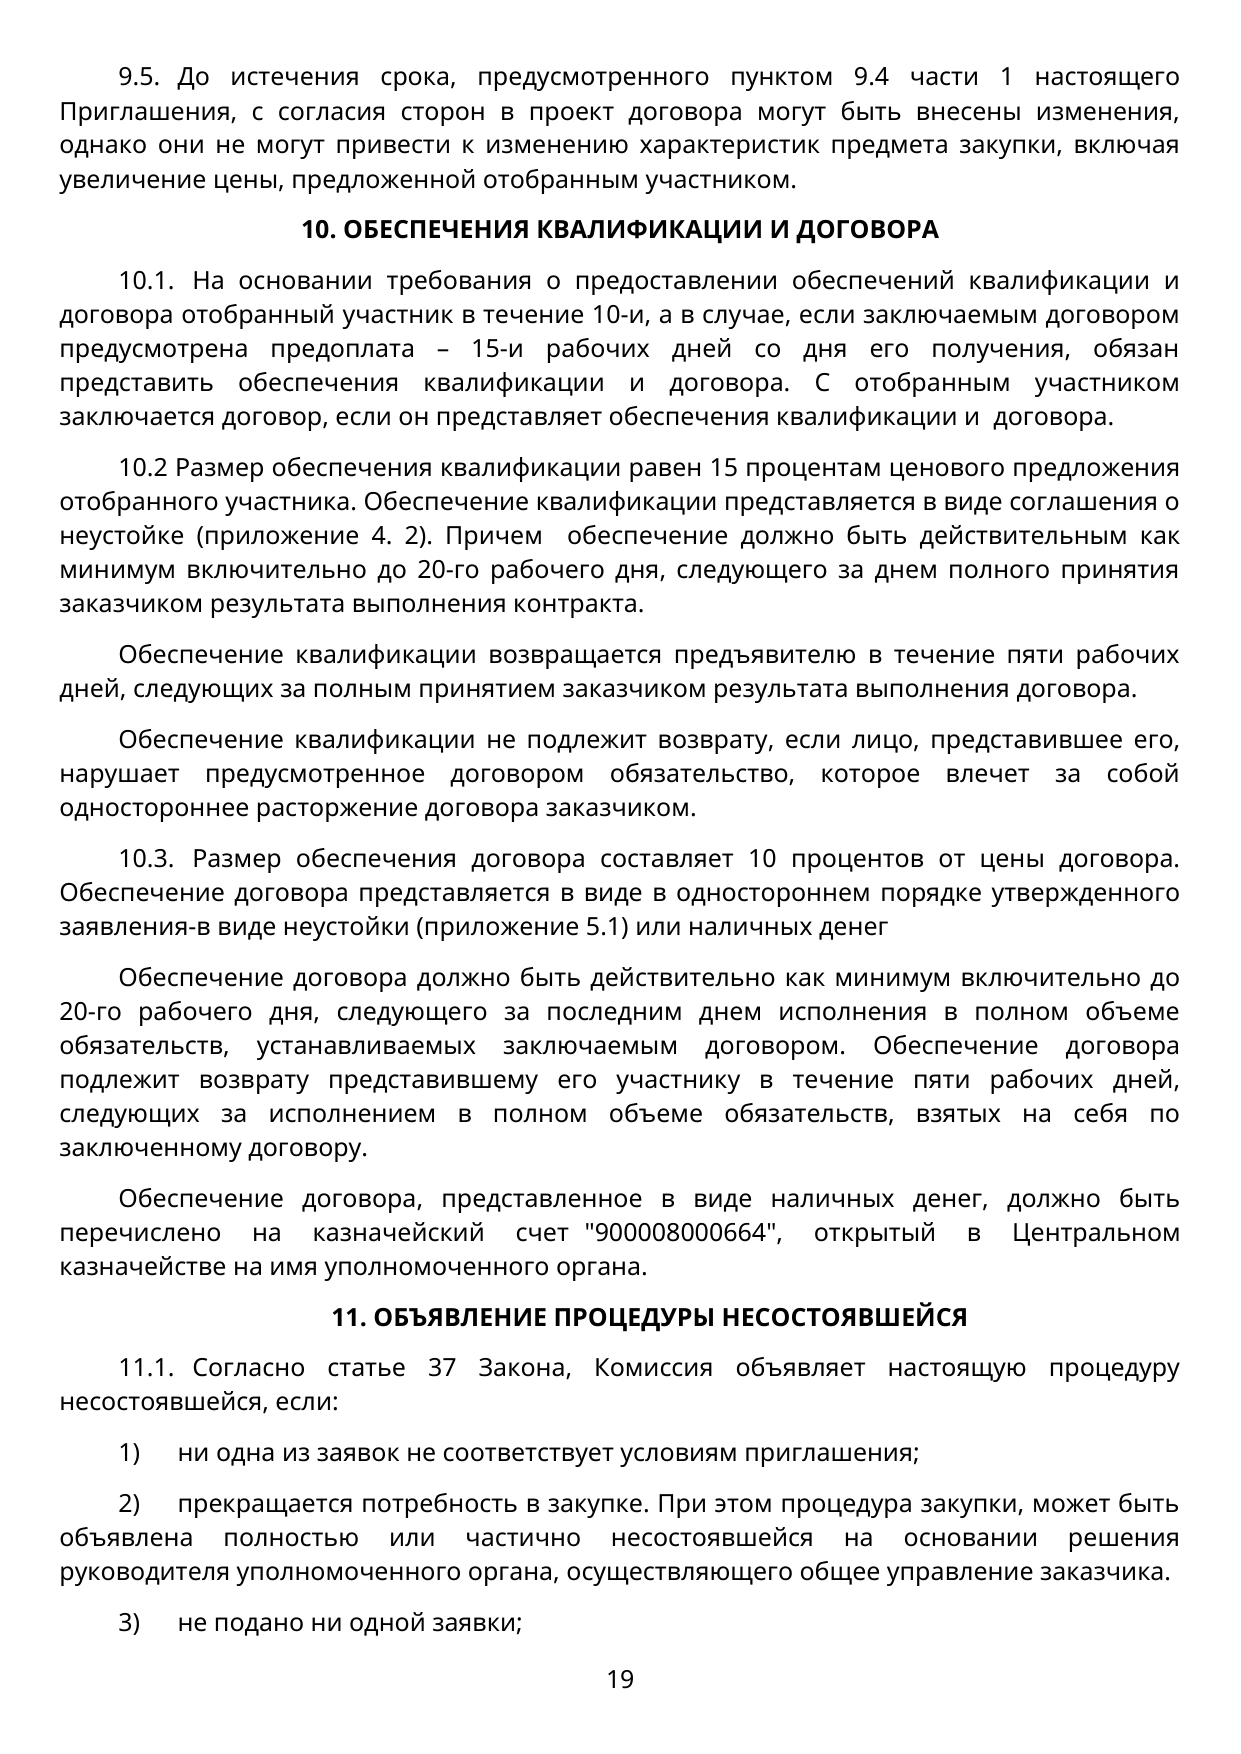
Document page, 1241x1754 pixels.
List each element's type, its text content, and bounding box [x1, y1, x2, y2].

text 2) прекращается потребность в закупке. При этом процедура закупки, может быть объявлена полностью или частично несостоявшейся на основании решения руководителя уполномоченного органа, осуществляющего общее управление заказчика. [59, 1486, 1181, 1588]
text 10.2 Размер обеспечения квалификации равен 15 процентам ценового предложения отобранного участника. Обеспечение квалификации представляется в виде соглашения о неустойке (приложение 4. 2). Причем обеспечение должно быть действительным как минимум включительно до 20-го рабочего дня, следующего за днем полного принятия заказчиком результата выполнения контракта. [59, 450, 1181, 620]
text 11.1. Согласно статье 37 Закона, Комиссия объявляет настоящую процедуру несостоявшейся, если: [59, 1350, 1181, 1418]
text Обеспечение договора, представленное в виде наличных денег, должно быть перечислено на казначейский счет "900008000664", открытый в Центральном казначействе на имя уполномоченного органа. [59, 1180, 1181, 1283]
text Обеспечение договора должно быть действительно как минимум включительно до 20-го рабочего дня, следующего за последним днем исполнения в полном объеме обязательств, устанавливаемых заключаемым договором. Обеспечение договора подлежит возврату представившему его участнику в течение пяти рабочих дней, следующих за исполнением в полном объеме обязательств, взятых на себя по заключенному договору. [59, 959, 1181, 1163]
text 9.5. До истечения срока, предусмотренного пунктом 9.4 части 1 настоящего Приглашения, с согласия сторон в проект договора могут быть внесены изменения, однако они не могут привести к изменению характеристик предмета закупки, включая увеличение цены, предложенной отобранным участником. [59, 59, 1181, 195]
text 10. ОБЕСПЕЧЕНИЯ КВАЛИФИКАЦИИ И ДОГОВОРА [59, 212, 1181, 246]
text 3) не подано ни одной заявки; [59, 1604, 1181, 1638]
text 10.3. Размер обеспечения договора составляет 10 процентов от цены договора. Обеспечение договора представляется в виде в одностороннем порядке утвержденного заявления-в виде неустойки (приложение 5.1) или наличных денег [59, 840, 1181, 942]
text Обеспечение квалификации не подлежит возврату, если лицо, представившее его, нарушает предусмотренное договором обязательство, которое влечет за собой одностороннее расторжение договора заказчиком. [59, 721, 1181, 824]
text 11. ОБЪЯВЛЕНИЕ ПРОЦЕДУРЫ НЕСОСТОЯВШЕЙСЯ [59, 1299, 1181, 1333]
text 1) ни одна из заявок не соответствует условиям приглашения; [59, 1435, 1181, 1469]
text Обеспечение квалификации возвращается предъявителю в течение пяти рабочих дней, следующих за полным принятием заказчиком результата выполнения договора. [59, 637, 1181, 705]
text 10.1. На основании требования о предоставлении обеспечений квалификации и договора отобранный участник в течение 10-и, а в случае, если заключаемым договором предусмотрена предоплата – 15-и рабочих дней со дня его получения, обязан представить обеспечения квалификации и договора. С отобранным участником заключается договор, если он представляет обеспечения квалификации и договора. [59, 263, 1181, 433]
